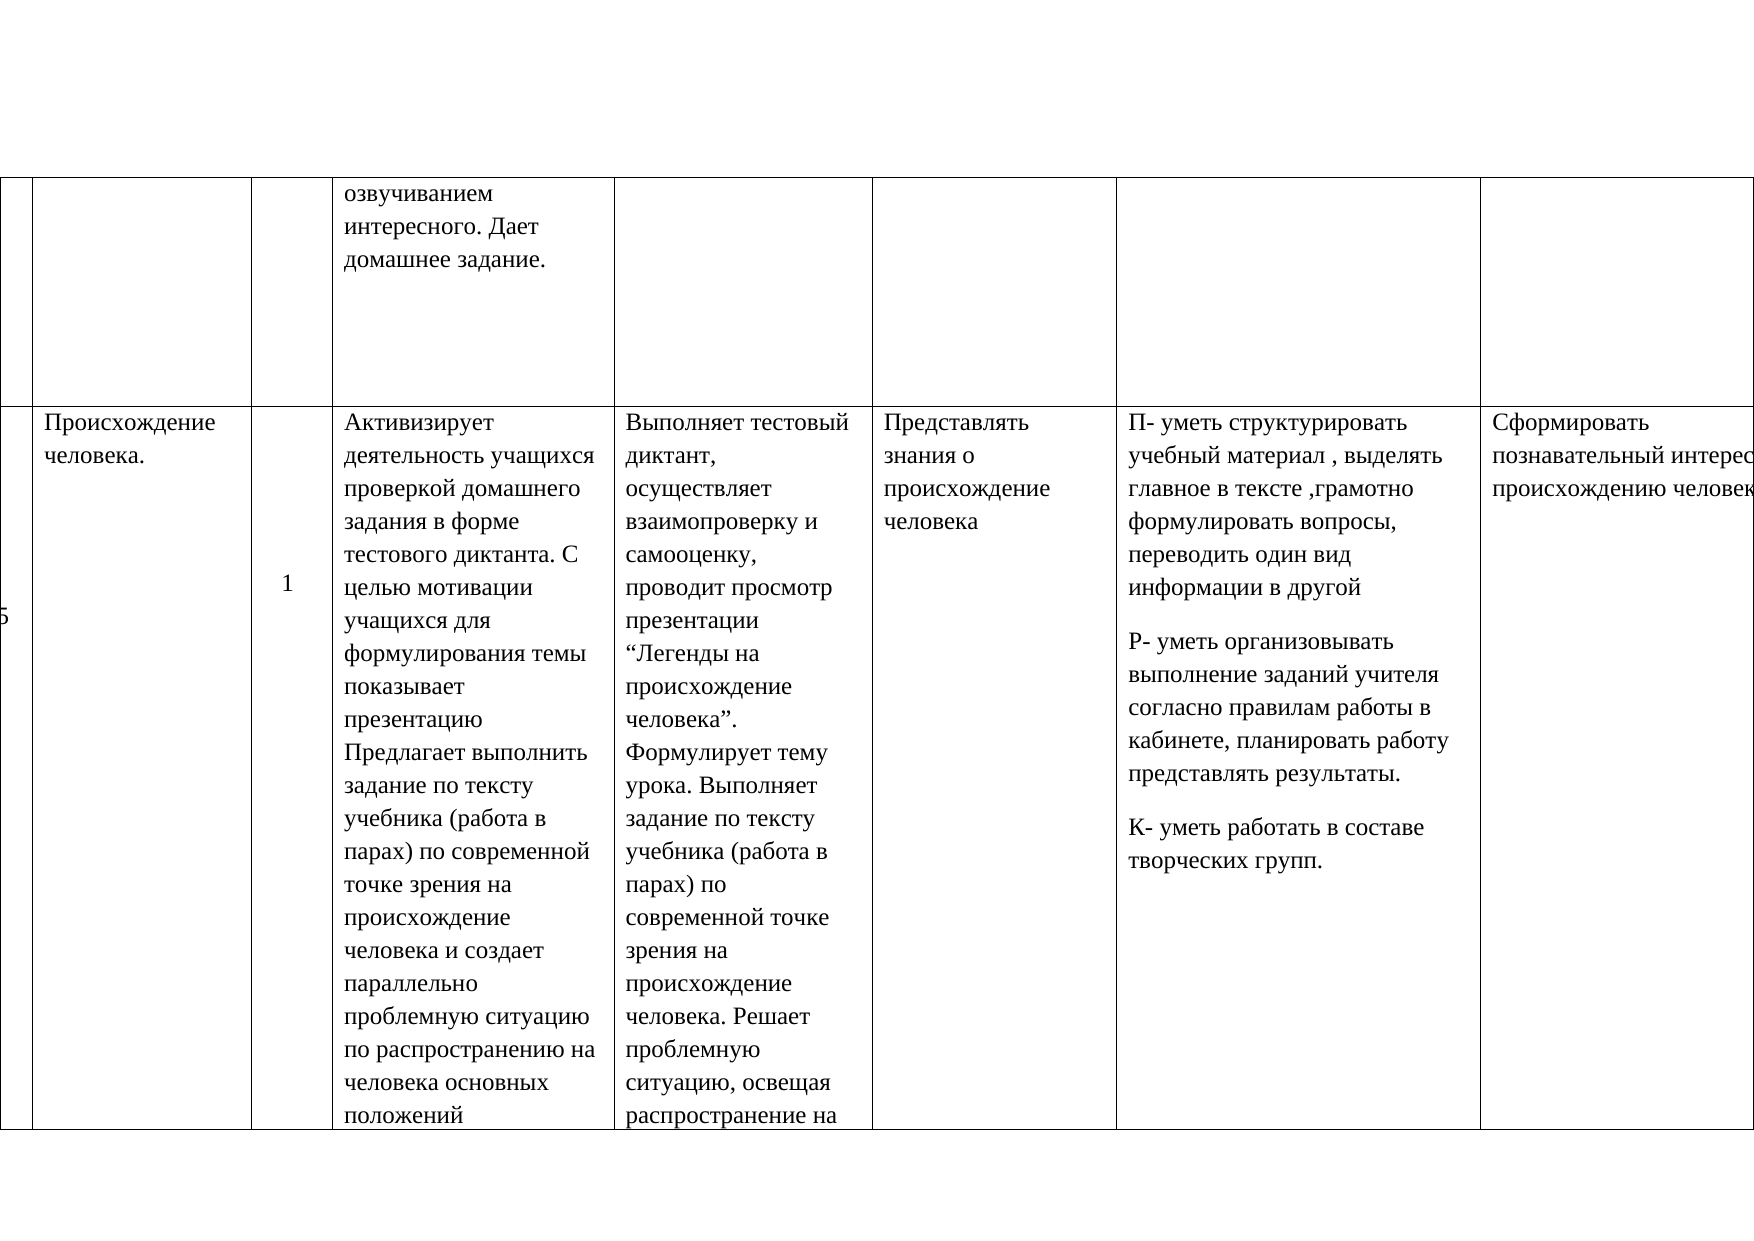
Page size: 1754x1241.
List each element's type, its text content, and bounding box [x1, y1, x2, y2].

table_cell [1481, 178, 1753, 406]
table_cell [33, 407, 251, 1129]
table_cell 4 [1, 178, 32, 406]
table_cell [873, 407, 1116, 1129]
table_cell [1117, 407, 1480, 1129]
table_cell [1117, 178, 1480, 406]
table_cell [333, 178, 614, 406]
table_cell 1 [252, 178, 332, 406]
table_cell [333, 407, 614, 1129]
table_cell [33, 178, 251, 406]
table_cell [873, 178, 1116, 406]
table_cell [615, 178, 872, 406]
table_cell 1 [252, 407, 332, 1129]
table_cell 5 [1, 407, 32, 1129]
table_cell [1481, 407, 1753, 1129]
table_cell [615, 407, 872, 1129]
